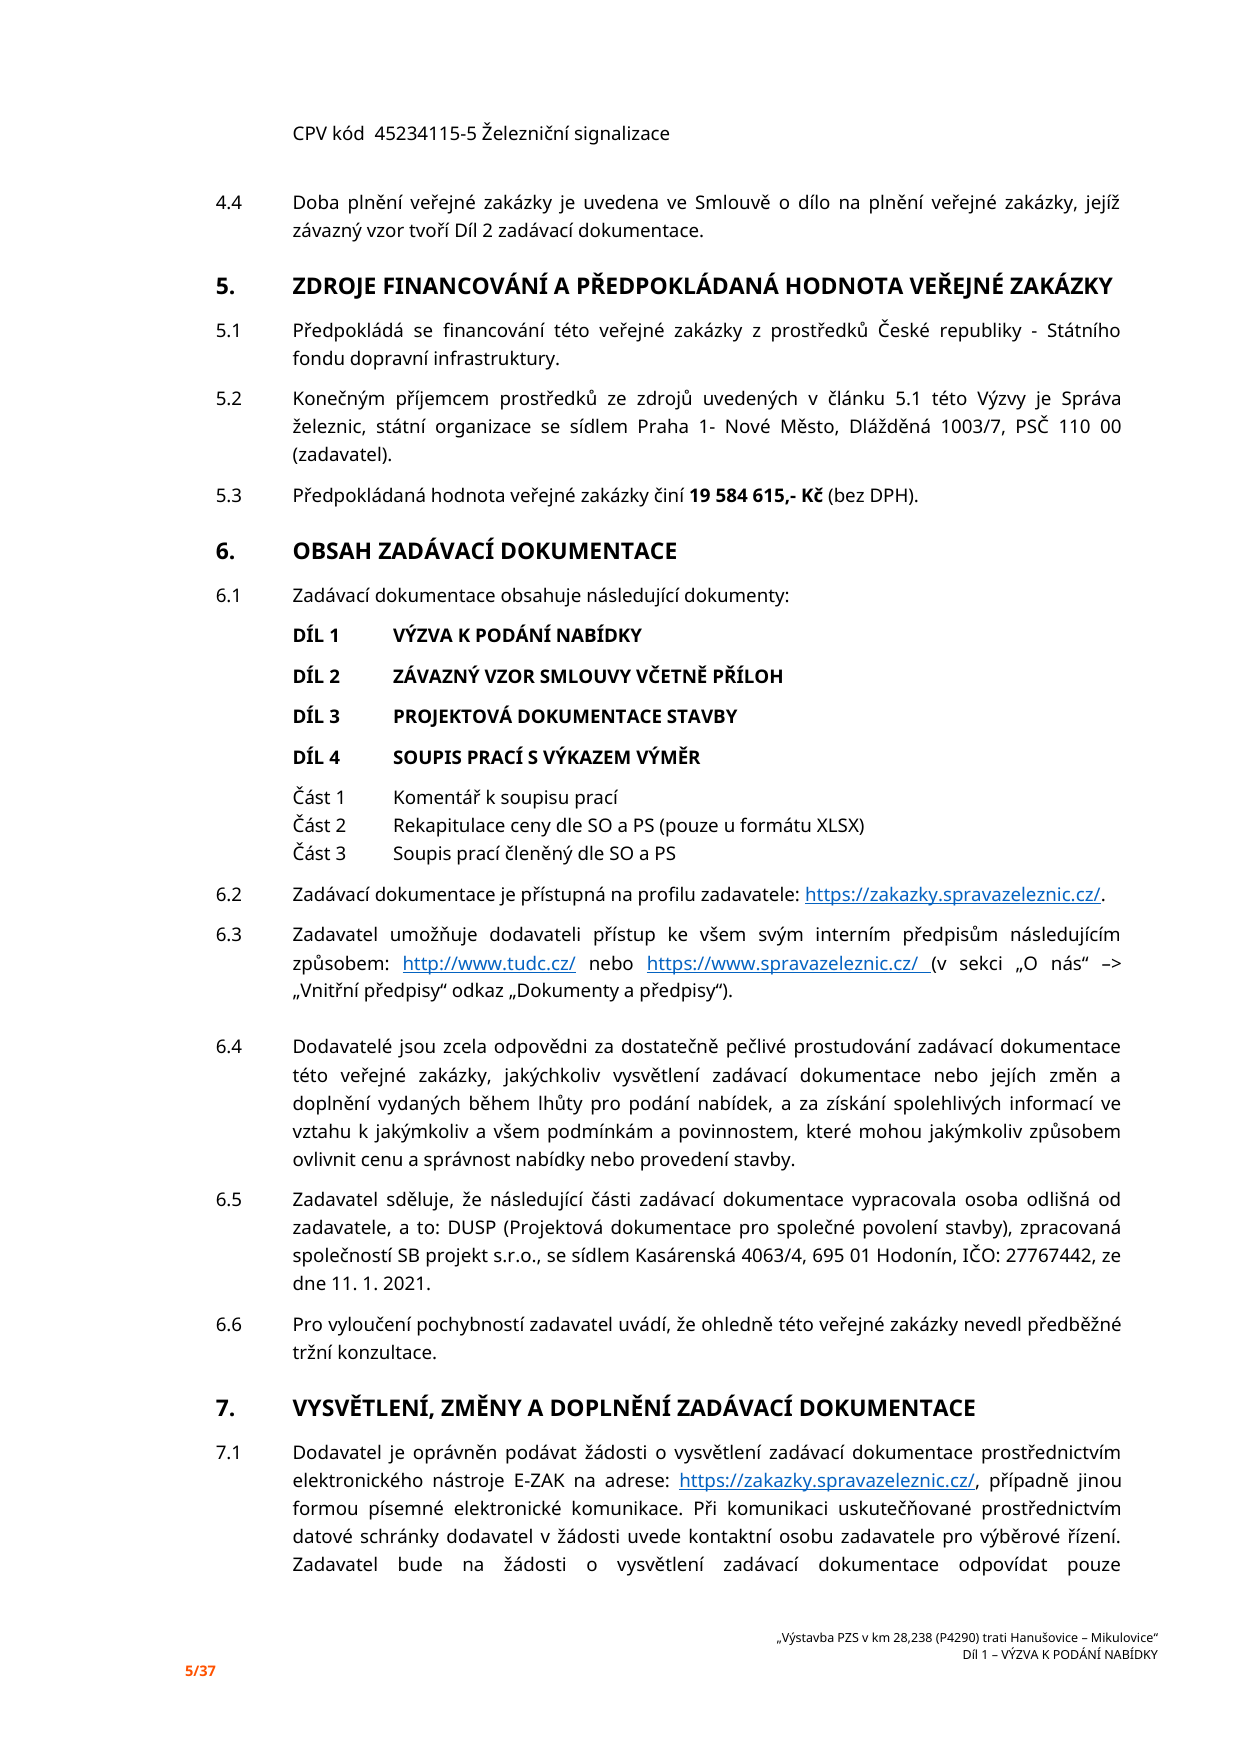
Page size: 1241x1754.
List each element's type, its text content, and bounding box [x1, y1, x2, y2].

text DÍL 2 ZÁVAZNÝ VZOR SMLOUVY VČETNĚ PŘÍLOH [292, 663, 1122, 689]
text Část 3 Soupis prací členěný dle SO a PS [292, 841, 1122, 866]
text Zadavatel sděluje, že následující části zadávací dokumentace vypracovala osoba odlišná od zadavatele, a to: DUSP (Projektová dokumentace pro společné povolení stavby), zpracovaná společností SB projekt s.r.o., se sídlem Kasárenská 4063/4, 695 01 Hodonín, IČO: 27767442, ze dne 11. 1. 2021. [216, 1186, 1122, 1296]
text DÍL 4 SOUPIS PRACÍ S VÝKAZEM VÝMĚR [292, 744, 1122, 770]
text DÍL 1 VÝZVA K PODÁNÍ NABÍDKY [292, 623, 1122, 648]
text Pro vyloučení pochybností zadavatel uvádí, že ohledně této veřejné zakázky nevedl předběžné tržní konzultace. [216, 1311, 1122, 1364]
text Doba plnění veřejné zakázky je uvedena ve Smlouvě o dílo na plnění veřejné zakázky, jejíž závazný vzor tvoří Díl 2 zadávací dokumentace. [216, 189, 1122, 243]
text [216, 1439, 1122, 1577]
text CPV kód 45234115-5 Železniční signalizace [292, 121, 1122, 146]
text VYSVĚTLENÍ, ZMĚNY A DOPLNĚNÍ ZADÁVACÍ DOKUMENTACE [216, 1392, 1122, 1423]
text ZDROJE FINANCOVÁNÍ A PŘEDPOKLÁDANÁ HODNOTA VEŘEJNÉ ZAKÁZKY [216, 270, 1122, 301]
text OBSAH ZADÁVACÍ DOKUMENTACE [216, 535, 1122, 566]
text Zadávací dokumentace obsahuje následující dokumenty: [216, 582, 1122, 608]
text Předpokládá se financování této veřejné zakázky z prostředků České republiky - Státního fondu dopravní infrastruktury. [216, 317, 1122, 371]
text Zadavatel umožňuje dodavateli přístup ke všem svým interním předpisům následujícím způsobem: http://www.tudc.cz/ nebo https://www.spravazeleznic.cz/ (v sekci „O nás“ –> „Vnitřní předpisy“ odkaz „Dokumenty a předpisy“). [216, 922, 1122, 1003]
text Část 2 Rekapitulace ceny dle SO a PS (pouze u formátu XLSX) [292, 813, 1122, 838]
text Zadávací dokumentace je přístupná na profilu zadavatele: https://zakazky.spravazeleznic.cz/. [216, 881, 1122, 907]
text Konečným příjemcem prostředků ze zdrojů uvedených v článku 5.1 této Výzvy je Správa železnic, státní organizace se sídlem Praha 1- Nové Město, Dlážděná 1003/7, PSČ 110 00 (zadavatel). [216, 386, 1122, 467]
text Předpokládaná hodnota veřejné zakázky činí 19 584 615,- Kč (bez DPH). [216, 482, 1122, 508]
text Část 1 Komentář k soupisu prací [292, 785, 1122, 810]
text Dodavatelé jsou zcela odpovědni za dostatečně pečlivé prostudování zadávací dokumentace této veřejné zakázky, jakýchkoliv vysvětlení zadávací dokumentace nebo jejích změn a doplnění vydaných během lhůty pro podání nabídek, a za získání spolehlivých informací ve vztahu k jakýmkoliv a všem podmínkám a povinnostem, které mohou jakýmkoliv způsobem ovlivnit cenu a správnost nabídky nebo provedení stavby. [216, 1034, 1122, 1171]
text DÍL 3 PROJEKTOVÁ DOKUMENTACE STAVBY [292, 704, 1122, 729]
